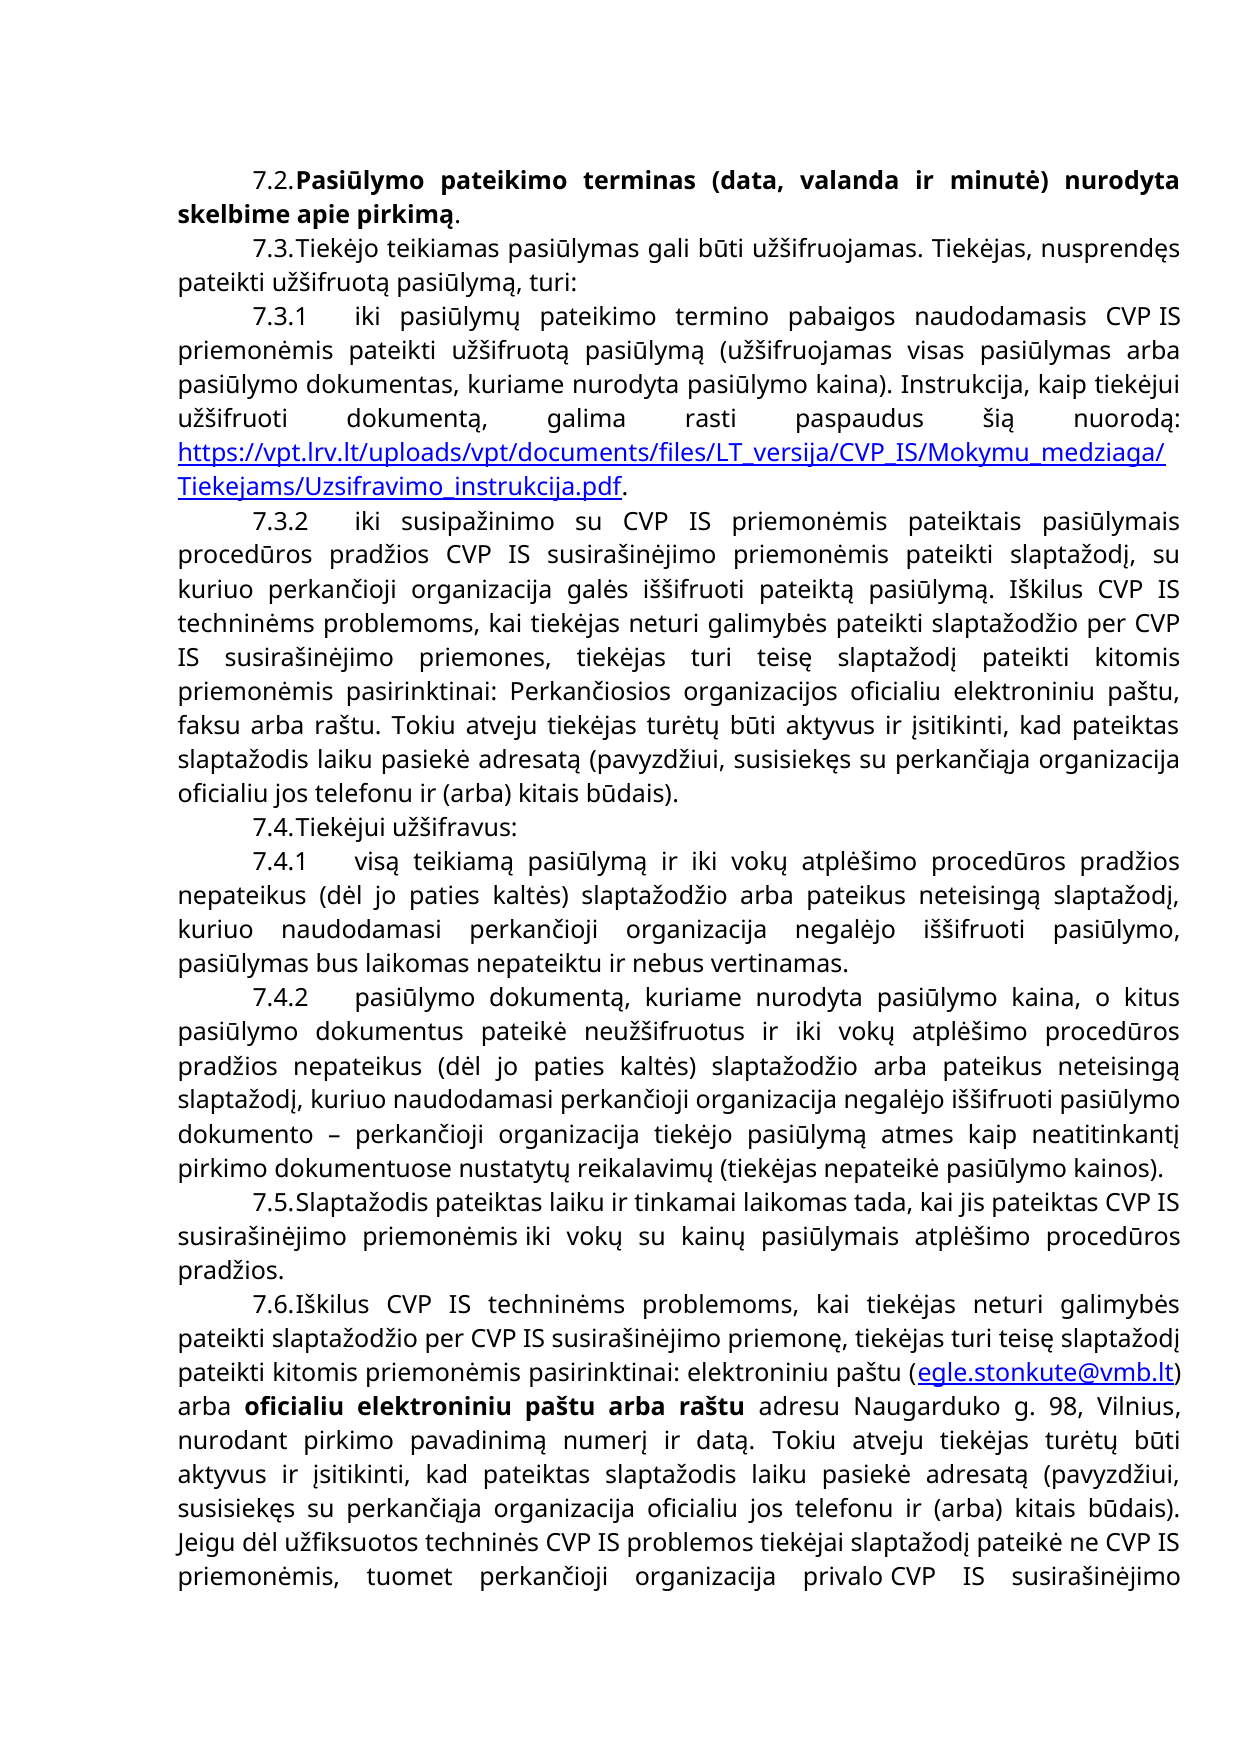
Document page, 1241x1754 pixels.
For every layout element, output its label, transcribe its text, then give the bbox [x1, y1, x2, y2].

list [177, 1287, 1181, 1593]
list Pasiūlymo pateikimo terminas (data, valanda ir minutė) nurodyta skelbime apie pirkimą. [177, 162, 1181, 231]
list Tiekėjui užšifravus: [177, 810, 1181, 844]
list iki pasiūlymų pateikimo termino pabaigos naudodamasis CVP IS priemonėmis pateikti užšifruotą pasiūlymą (užšifruojamas visas pasiūlymas arba pasiūlymo dokumentas, kuriame nurodyta pasiūlymo kaina). Instrukcija, kaip tiekėjui užšifruoti dokumentą, galima rasti paspaudus šią nuorodą: https://vpt.lrv.lt/uploads/vpt/documents/files/LT_versija/CVP_IS/Mokymu_medziaga/Tiekejams/Uzsifravimo_instrukcija.pdf. [177, 299, 1181, 503]
list pasiūlymo dokumentą, kuriame nurodyta pasiūlymo kaina, o kitus pasiūlymo dokumentus pateikė neužšifruotus ir iki vokų atplėšimo procedūros pradžios nepateikus (dėl jo paties kaltės) slaptažodžio arba pateikus neteisingą slaptažodį, kuriuo naudodamasi perkančioji organizacija negalėjo iššifruoti pasiūlymo dokumento – perkančioji organizacija tiekėjo pasiūlymą atmes kaip neatitinkantį pirkimo dokumentuose nustatytų reikalavimų (tiekėjas nepateikė pasiūlymo kainos). [177, 980, 1181, 1184]
list Tiekėjo teikiamas pasiūlymas gali būti užšifruojamas. Tiekėjas, nusprendęs pateikti užšifruotą pasiūlymą, turi: [177, 231, 1181, 299]
list visą teikiamą pasiūlymą ir iki vokų atplėšimo procedūros pradžios nepateikus (dėl jo paties kaltės) slaptažodžio arba pateikus neteisingą slaptažodį, kuriuo naudodamasi perkančioji organizacija negalėjo iššifruoti pasiūlymo, pasiūlymas bus laikomas nepateiktu ir nebus vertinamas. [177, 844, 1181, 980]
list Slaptažodis pateiktas laiku ir tinkamai laikomas tada, kai jis pateiktas CVP IS susirašinėjimo priemonėmis iki vokų su kainų pasiūlymais atplėšimo procedūros pradžios. [177, 1184, 1181, 1287]
list iki susipažinimo su CVP IS priemonėmis pateiktais pasiūlymais procedūros pradžios CVP IS susirašinėjimo priemonėmis pateikti slaptažodį, su kuriuo perkančioji organizacija galės iššifruoti pateiktą pasiūlymą. Iškilus CVP IS techninėms problemoms, kai tiekėjas neturi galimybės pateikti slaptažodžio per CVP IS susirašinėjimo priemones, tiekėjas turi teisę slaptažodį pateikti kitomis priemonėmis pasirinktinai: Perkančiosios organizacijos oficialiu elektroniniu paštu, faksu arba raštu. Tokiu atveju tiekėjas turėtų būti aktyvus ir įsitikinti, kad pateiktas slaptažodis laiku pasiekė adresatą (pavyzdžiui, susisiekęs su perkančiąja organizacija oficialiu jos telefonu ir (arba) kitais būdais). [177, 503, 1181, 810]
